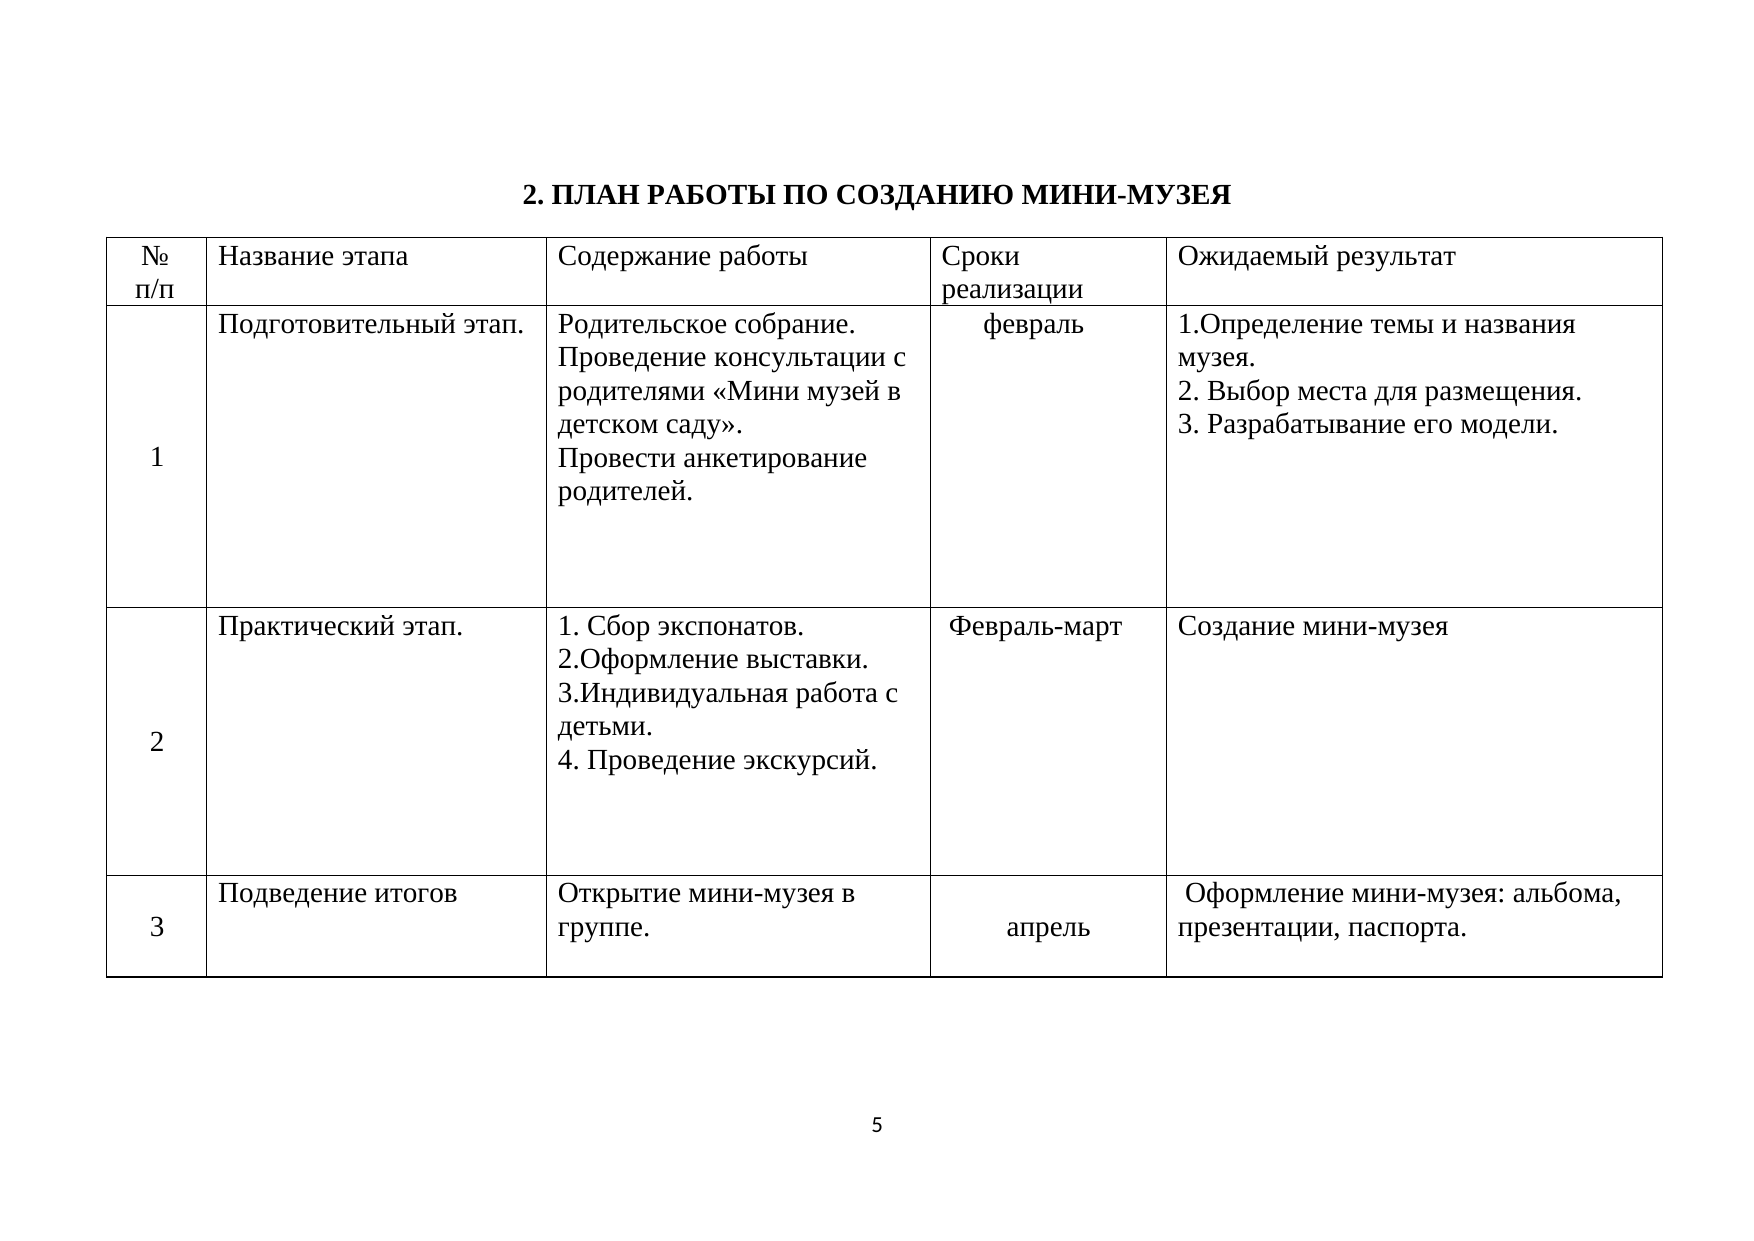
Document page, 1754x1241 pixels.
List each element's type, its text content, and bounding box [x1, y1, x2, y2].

table_cell Подготовительный этап. [207, 306, 546, 607]
table_cell 1.Определение темы и названия музея. 2. Выбор места для размещения. 3. Разрабатывание его модели. [1167, 306, 1662, 607]
table_header Название этапа [207, 238, 546, 305]
table_cell Подведение итогов [207, 876, 546, 976]
text 2. ПЛАН РАБОТЫ ПО СОЗДАНИЮ МИНИ-МУЗЕЯ [118, 177, 1636, 211]
table_cell Создание мини-музея [1167, 608, 1662, 874]
table_header Содержание работы [547, 238, 930, 305]
table_header Ожидаемый результат [1167, 238, 1662, 305]
table_cell Февраль-март [931, 608, 1166, 874]
table_cell Открытие мини-музея в группе. [547, 876, 930, 976]
table_header Сроки реализации [931, 238, 1166, 305]
table_cell 2 [107, 608, 206, 874]
table_header № п/п [107, 238, 206, 305]
table_cell 1. Сбор экспонатов. 2.Оформление выставки. 3.Индивидуальная работа с детьми. 4. Проведение экскурсий. [547, 608, 930, 874]
table_cell апрель [931, 876, 1166, 976]
table_cell февраль [931, 306, 1166, 607]
table_cell 3 [107, 876, 206, 976]
table_cell 1 [107, 306, 206, 607]
table_cell Практический этап. [207, 608, 546, 874]
table_cell Оформление мини-музея: альбома, презентации, паспорта. [1167, 876, 1662, 976]
table_cell Родительское собрание. Проведение консультации с родителями «Мини музей в детском саду». Провести анкетирование родителей. [547, 306, 930, 607]
